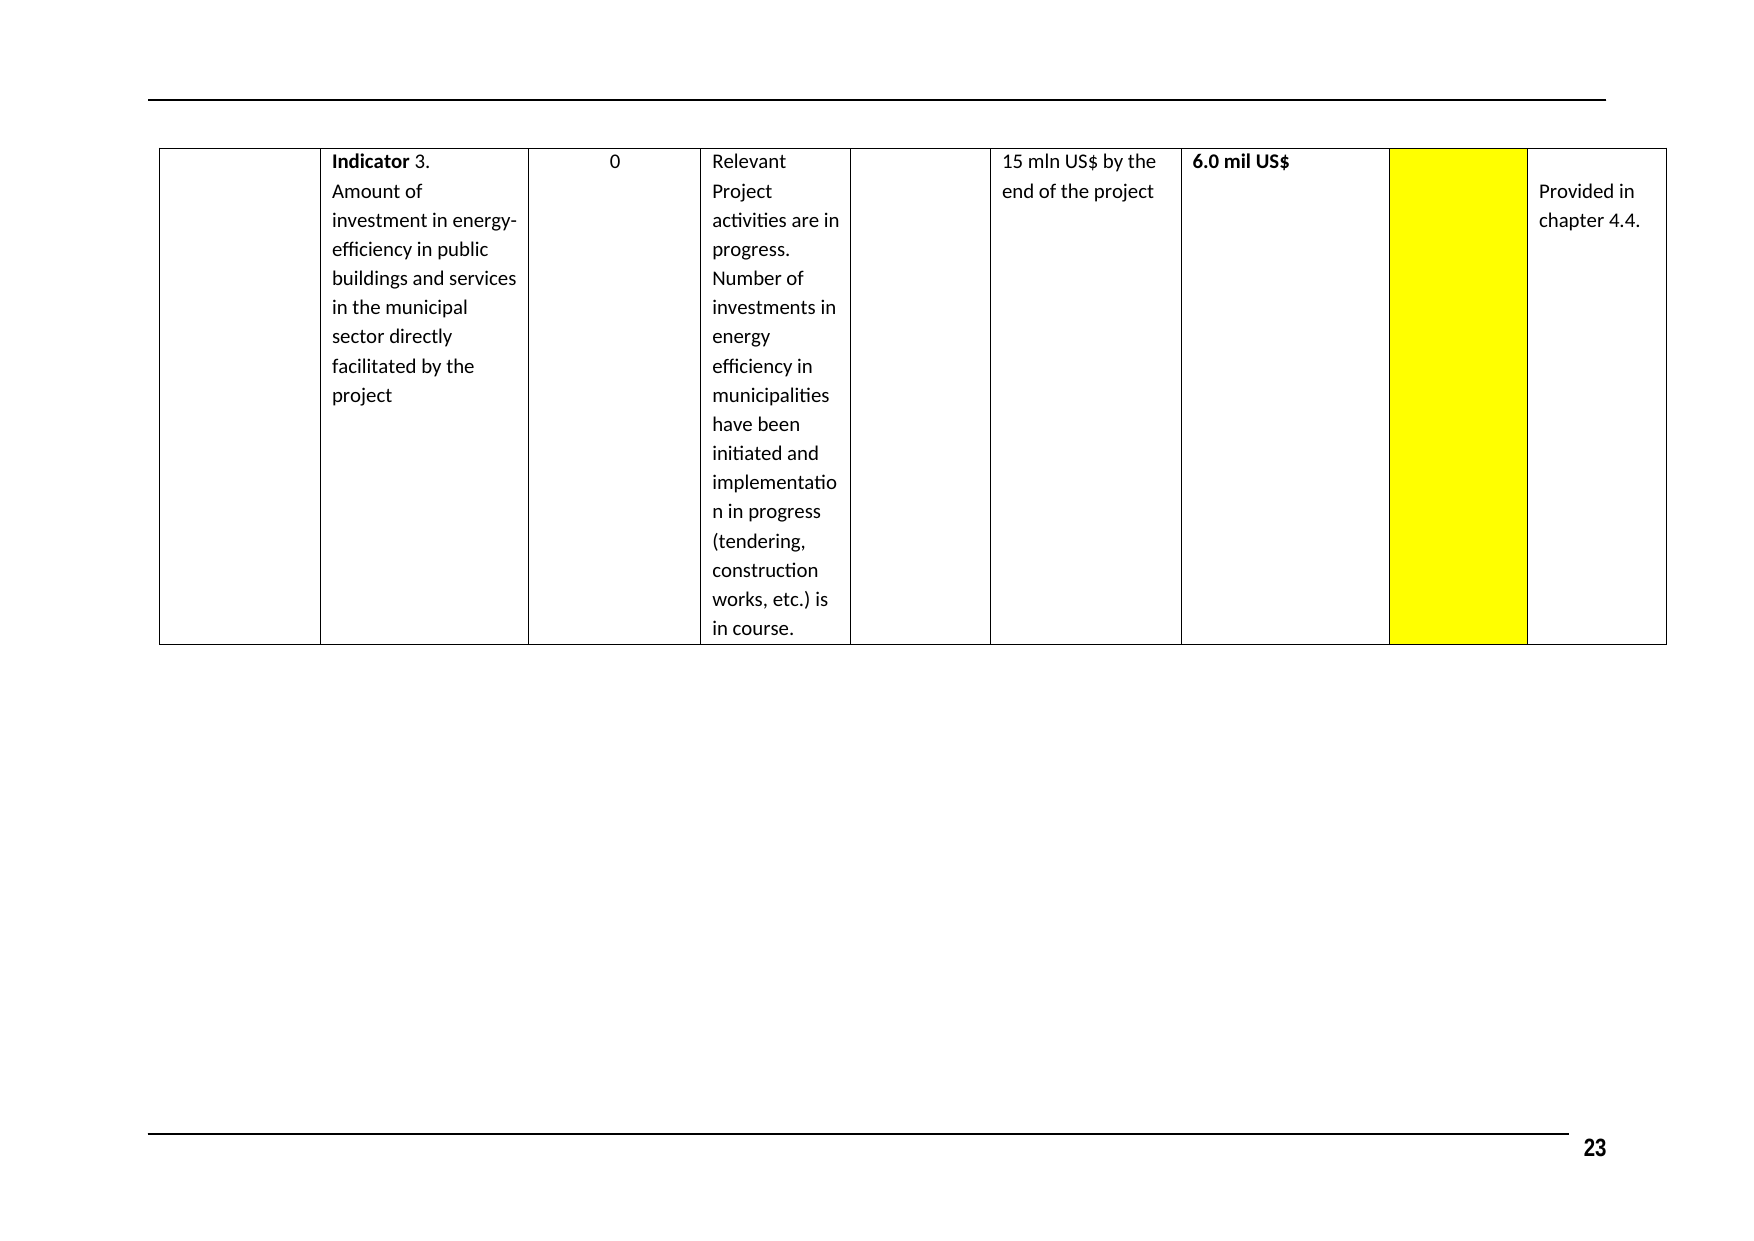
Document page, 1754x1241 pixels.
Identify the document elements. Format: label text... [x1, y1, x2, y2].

table_cell [851, 149, 990, 644]
table_cell Indicator 3. Amount of investment in energy-efficiency in public buildings and services in the municipal sector directly facilitated by the project [321, 149, 528, 644]
table_cell Relevant Project activities are in progress. Number of investments in energy efficiency in municipalities have been initiated and implementation in progress (tendering, construction works, etc.) is in course. [701, 149, 850, 644]
table_cell 0 [529, 149, 700, 644]
table_cell Provided in chapter 4.4. [1528, 149, 1666, 644]
table_cell 15 mln US$ by the end of the project [991, 149, 1181, 644]
table_cell [1390, 149, 1527, 644]
table_cell 6.0 mil US$ [1182, 149, 1389, 644]
